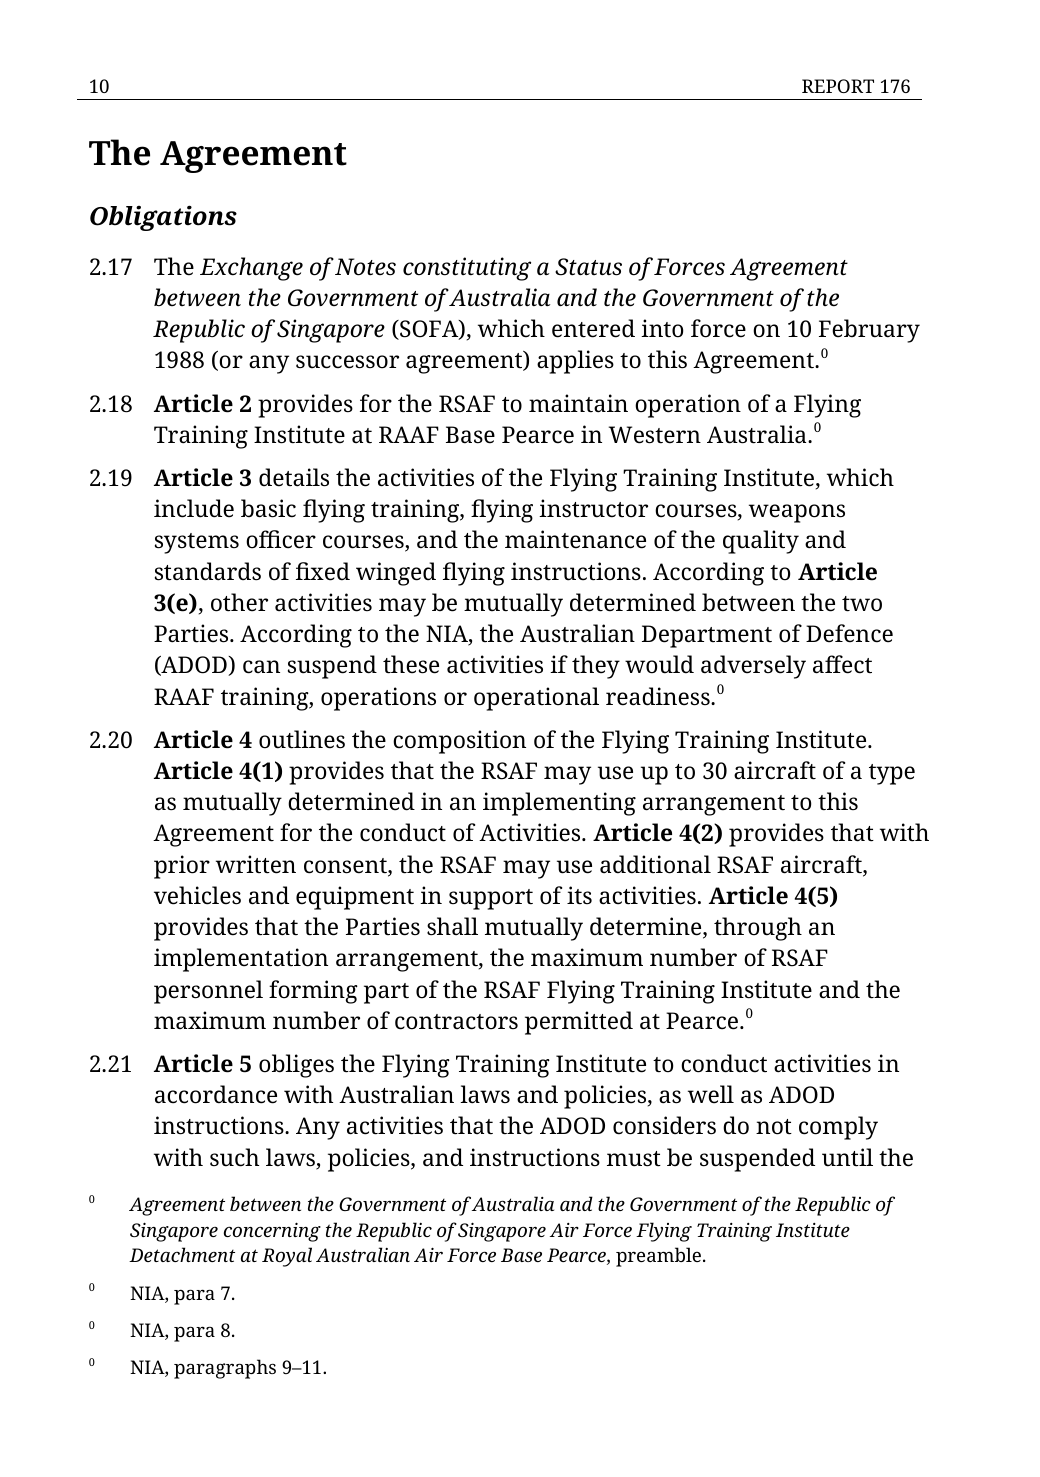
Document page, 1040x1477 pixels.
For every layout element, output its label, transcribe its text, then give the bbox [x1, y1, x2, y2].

text 2.18 Article 2 provides for the RSAF to maintain operation of a Flying Training Institute at RAAF Base Pearce in Western Australia. [88, 387, 933, 450]
subtitle The Agreement [88, 130, 933, 175]
text 2.20 Article 4 outlines the composition of the Flying Training Institute. Article 4(1) provides that the RSAF may use up to 30 aircraft of a type as mutually determined in an implementing arrangement to this Agreement for the conduct of Activities. Article 4(2) provides that with prior written consent, the RSAF may use additional RSAF aircraft, vehicles and equipment in support of its activities. Article 4(5) provides that the Parties shall mutually determine, through an implementation arrangement, the maximum number of RSAF personnel forming part of the RSAF Flying Training Institute and the maximum number of contractors permitted at Pearce. [88, 723, 933, 1036]
text 2.17 The Exchange of Notes constituting a Status of Forces Agreement between the Government of Australia and the Government of the Republic of Singapore (SOFA), which entered into force on 10 February 1988 (or any successor agreement) applies to this Agreement. [88, 251, 933, 376]
subtitle Obligations [88, 199, 933, 233]
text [88, 1048, 933, 1173]
text 2.19 Article 3 details the activities of the Flying Training Institute, which include basic flying training, flying instructor courses, weapons systems officer courses, and the maintenance of the quality and standards of fixed winged flying instructions. According to Article 3(e), other activities may be mutually determined between the two Parties. According to the NIA, the Australian Department of Defence (ADOD) can suspend these activities if they would adversely affect RAAF training, operations or operational readiness. [88, 462, 933, 712]
